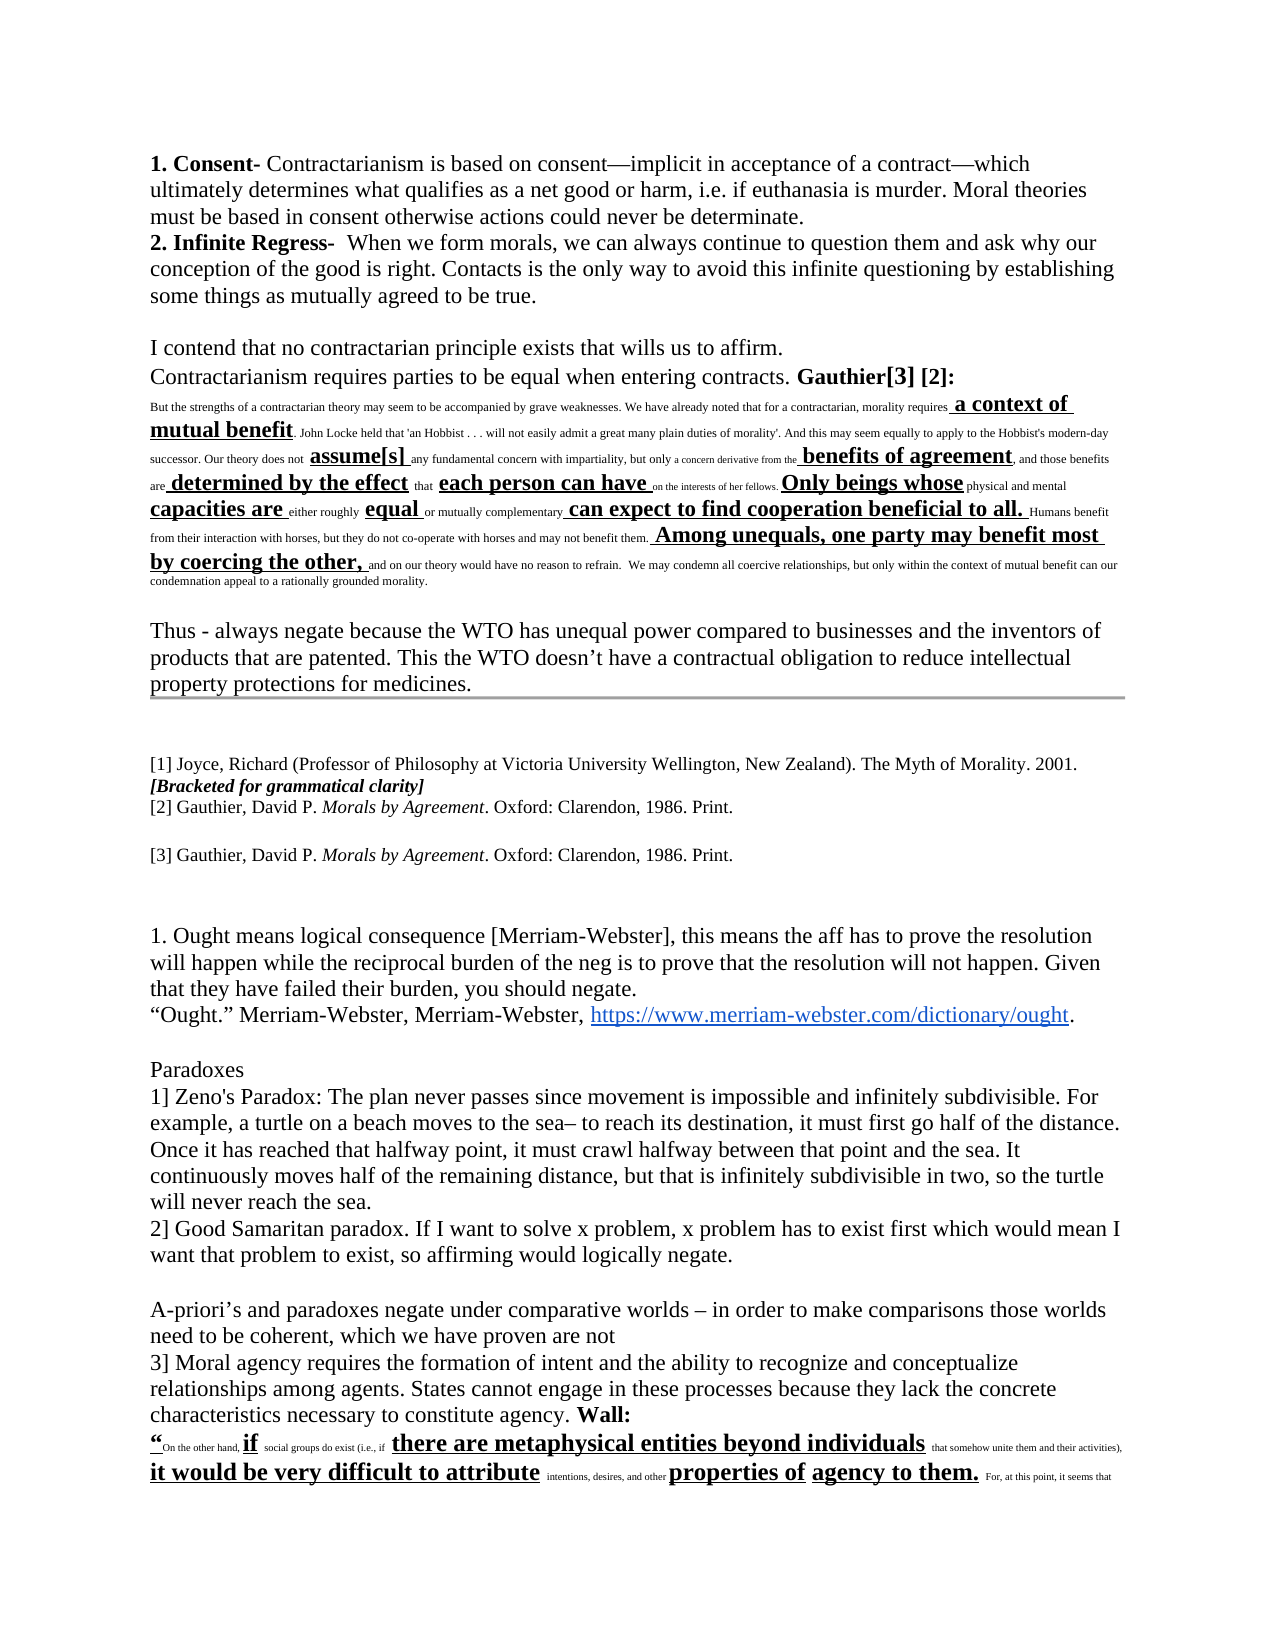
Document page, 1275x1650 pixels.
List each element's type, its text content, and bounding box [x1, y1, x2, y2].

text “Ought.” Merriam-Webster, Merriam-Webster, https://www.merriam-webster.com/dictionary/ought. [150, 1001, 1125, 1028]
text A-priori’s and paradoxes negate under comparative worlds – in order to make comparisons those worlds need to be coherent, which we have proven are not [150, 1296, 1125, 1349]
text [3] Gauthier, David P. Morals by Agreement. Oxford: Clarendon, 1986. Print. [150, 844, 1125, 866]
text 3] Moral agency requires the formation of intent and the ability to recognize and conceptualize relationships among agents. States cannot engage in these processes because they lack the concrete characteristics necessary to constitute agency. Wall: [150, 1349, 1125, 1428]
text Paradoxes [150, 1057, 1125, 1083]
text But the strengths of a contractarian theory may seem to be accompanied by grave weaknesses. We have already noted that for a contractarian, morality requires a context of mutual benefit. John Locke held that 'an Hobbist . . . will not easily admit a great many plain duties of morality'. And this may seem equally to apply to the Hobbist's modern-day successor. Our theory does not assume[s] any fundamental concern with impartiality, but only a concern derivative from the benefits of agreement, and those benefits are determined by the effect that each person can have on the interests of her fellows. Only beings whose physical and mental capacities are either roughly equal or mutually complementary can expect to find cooperation beneficial to all. Humans benefit from their interaction with horses, but they do not co-operate with horses and may not benefit them. Among unequals, one party may benefit most by coercing the other, and on our theory would have no reason to refrain. We may condemn all coercive relationships, but only within the context of mutual benefit can our condemnation appeal to a rationally grounded morality. [150, 389, 1125, 588]
text 1. Ought means logical consequence [Merriam-Webster], this means the aff has to prove the resolution will happen while the reciprocal burden of the neg is to prove that the resolution will not happen. Given that they have failed their burden, you should negate. [150, 922, 1125, 1001]
text [2] Gauthier, David P. Morals by Agreement. Oxford: Clarendon, 1986. Print. [150, 796, 1125, 818]
text Thus - always negate because the WTO has unequal power compared to businesses and the inventors of products that are patented. This the WTO doesn’t have a contractual obligation to reduce intellectual property protections for medicines. [150, 617, 1125, 696]
text 1] Zeno's Paradox: The plan never passes since movement is impossible and infinitely subdivisible. For example, a turtle on a beach moves to the sea– to reach its destination, it must first go half of the distance. Once it has reached that halfway point, it must crawl halfway between that point and the sea. It continuously moves half of the remaining distance, but that is infinitely subdivisible in two, so the turtle will never reach the sea. [150, 1083, 1125, 1215]
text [150, 1428, 1125, 1485]
text 2. Infinite Regress- When we form morals, we can always continue to question them and ask why our conception of the good is right. Contacts is the only way to avoid this infinite questioning by establishing some things as mutually agreed to be true. [150, 229, 1125, 308]
text [1] Joyce, Richard (Professor of Philosophy at Victoria University Wellington, New Zealand). The Myth of Morality. 2001. [Bracketed for grammatical clarity] [150, 753, 1125, 796]
text 2] Good Samaritan paradox. If I want to solve x problem, x problem has to exist first which would mean I want that problem to exist, so affirming would logically negate. [150, 1215, 1125, 1267]
text I contend that no contractarian principle exists that wills us to affirm. [150, 334, 1125, 361]
text 1. Consent- Contractarianism is based on consent—implicit in acceptance of a contract—which ultimately determines what qualifies as a net good or harm, i.e. if euthanasia is murder. Moral theories must be based in consent otherwise actions could never be determinate. [150, 150, 1125, 229]
text Contractarianism requires parties to be equal when entering contracts. Gauthier[3] [2]: [150, 361, 1125, 389]
